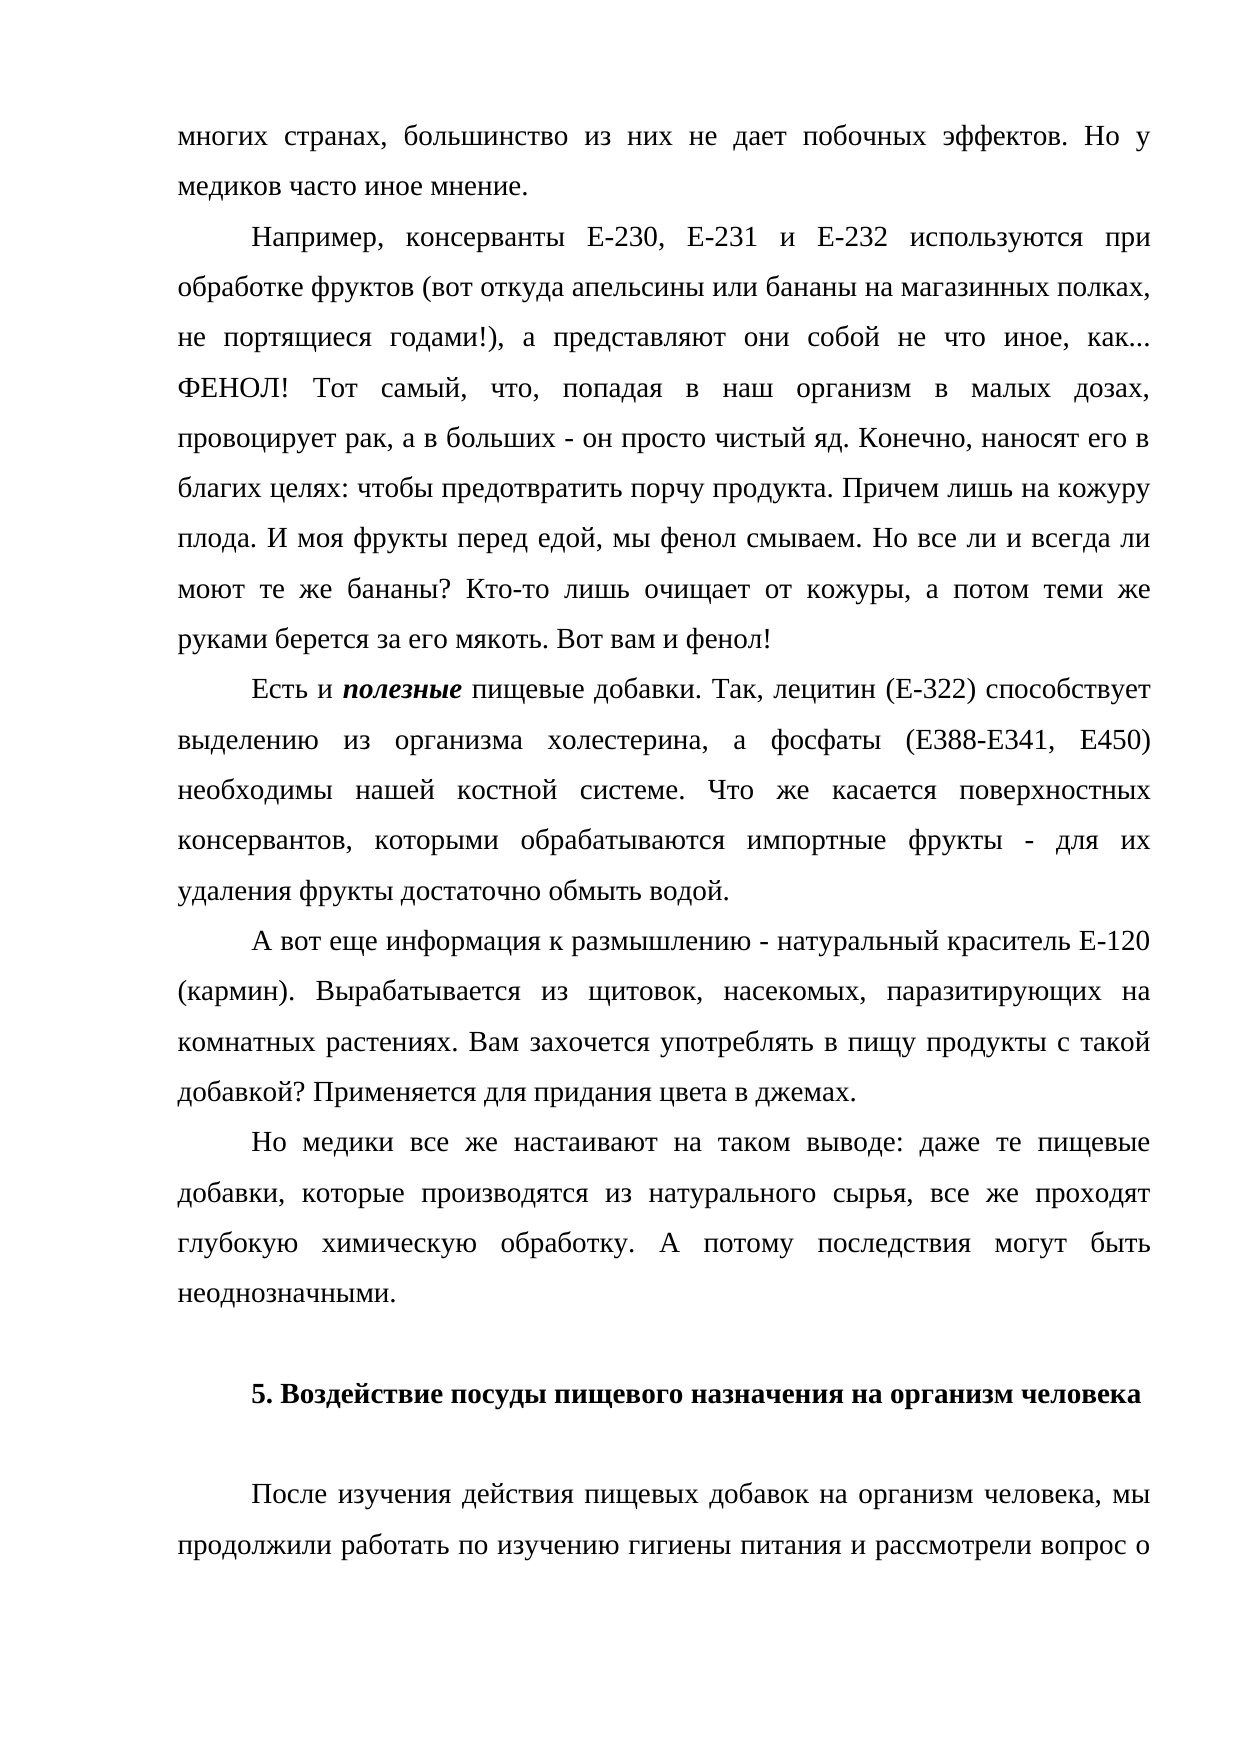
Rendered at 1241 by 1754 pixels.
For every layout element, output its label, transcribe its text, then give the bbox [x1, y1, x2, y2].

text Но медики все же настаивают на таком выводе: даже те пищевые добавки, которые производятся из натурального сырья, все же проходят глубокую химическую обработку. А потому последствия могут быть неоднозначными. [177, 1124, 1152, 1309]
text Есть и полезные пищевые добавки. Так, лецитин (Е-322) способствует выделению из организма холестерина, а фосфаты (Е388-Е341, Е450) необходимы нашей костной системе. Что же касается поверхностных консервантов, которыми обрабатываются импортные фрукты - для их удаления фрукты достаточно обмыть водой. [177, 672, 1152, 906]
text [177, 1477, 1152, 1560]
text 5. Воздействие посуды пищевого назначения на организм человека [251, 1376, 1152, 1409]
text Например, консерванты Е-230, Е-231 и Е-232 используются при обработке фруктов (вот откуда апельсины или бананы на магазинных полках, не портящиеся годами!), а представляют они собой не что иное, как... ФЕНОЛ! Тот самый, что, попадая в наш организм в малых дозах, провоцирует рак, а в больших - он просто чистый яд. Конечно, наносят его в благих целях: чтобы предотвратить порчу продукта. Причем лишь на кожуру плода. И моя фрукты перед едой, мы фенол смываем. Но все ли и всегда ли моют те же бананы? Кто-то лишь очищает от кожуры, а потом теми же руками берется за его мякоть. Вот вам и фенол! [177, 219, 1152, 655]
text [177, 118, 1152, 202]
text А вот еще информация к размышлению - натуральный краситель Е-120 (кармин). Вырабатывается из щитовок, насекомых, паразитирующих на комнатных растениях. Вам захочется употреблять в пищу продукты с такой добавкой? Применяется для придания цвета в джемах. [177, 923, 1152, 1108]
